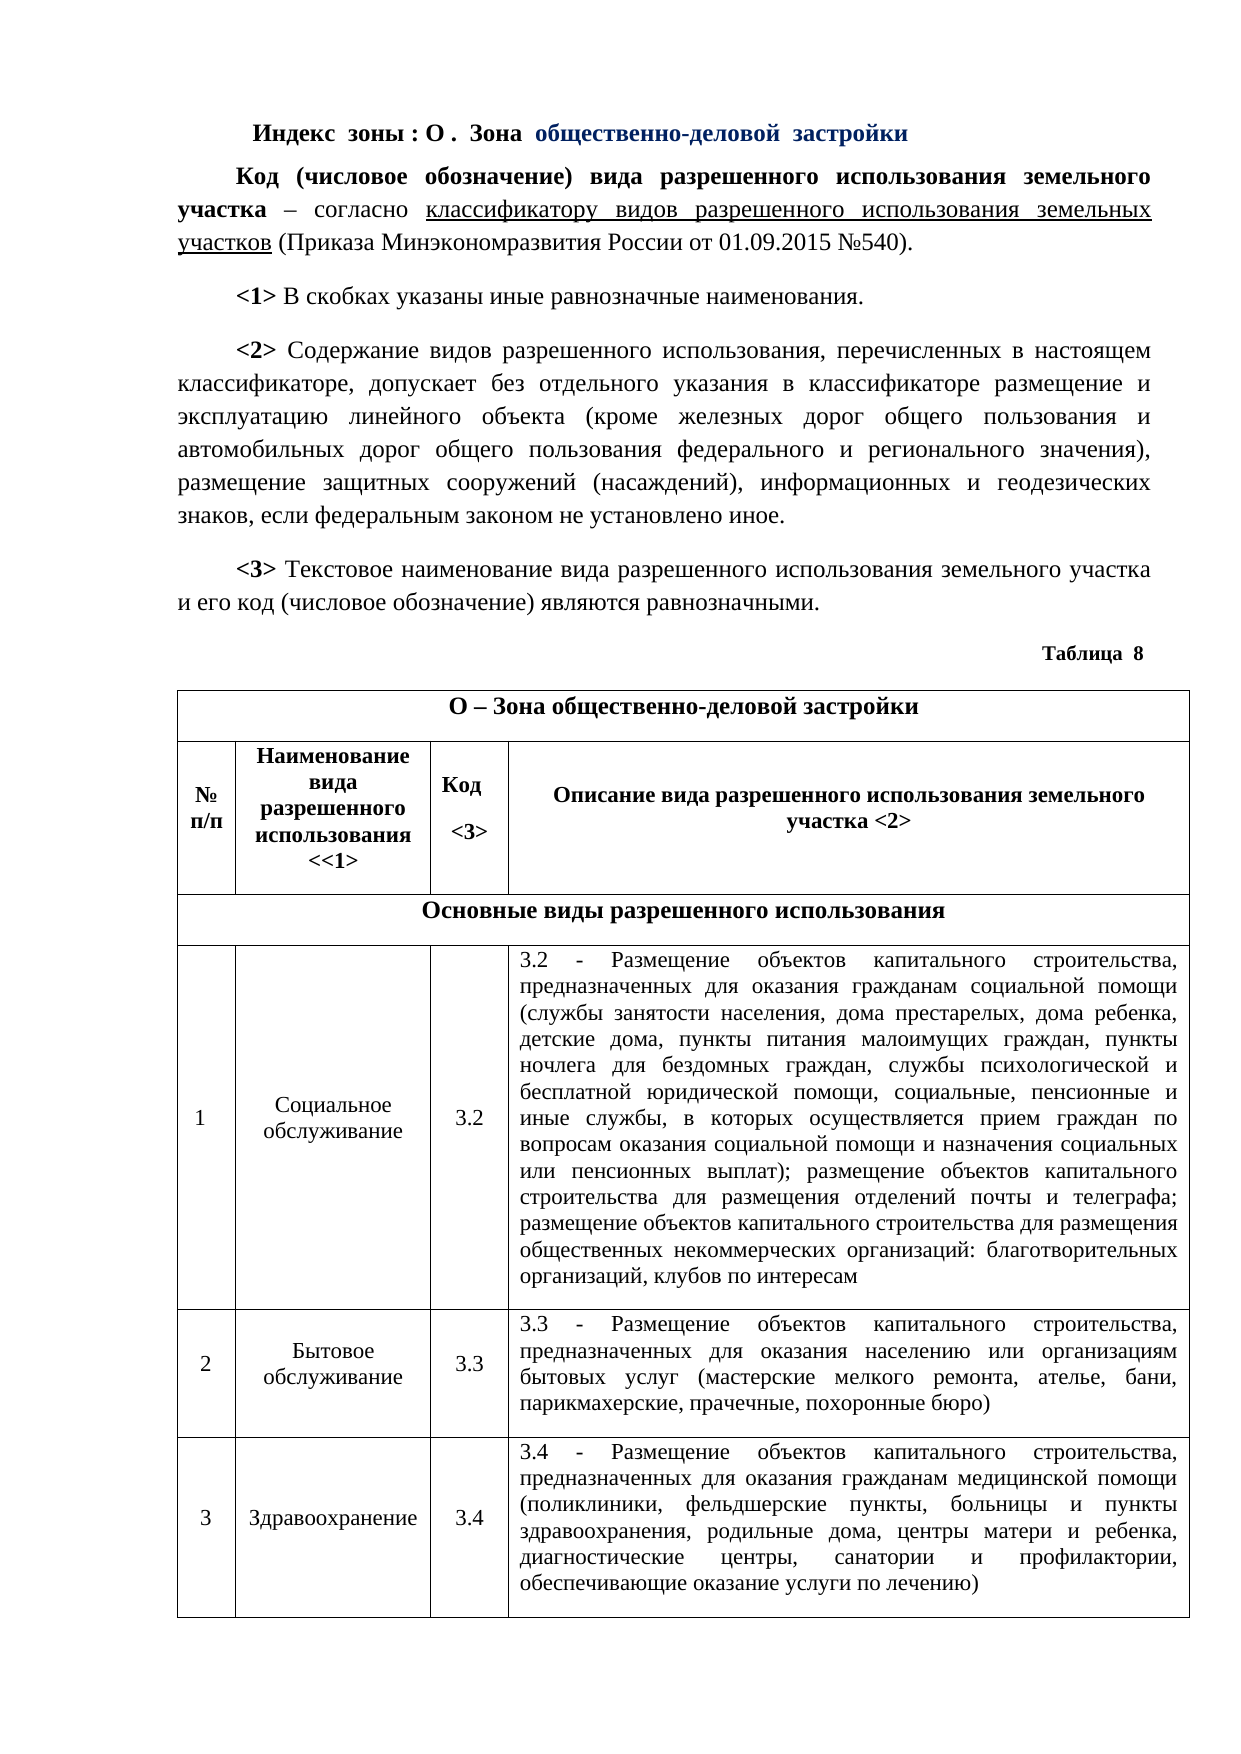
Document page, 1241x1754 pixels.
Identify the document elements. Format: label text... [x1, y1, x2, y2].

table_cell Наименование вида разрешенного использования<<1> [236, 742, 430, 894]
table_cell Бытовое обслуживание [236, 1310, 430, 1437]
table_cell 2 [178, 1310, 235, 1437]
table_cell 3.4 - Размещение объектов капитального строительства, предназначенных для оказания гражданам медицинской помощи (поликлиники, фельдшерские пункты, больницы и пункты здравоохранения, родильные дома, центры матери и ребенка, диагностические центры, санатории и профилактории, обеспечивающие оказание услуги по лечению) [509, 1438, 1189, 1617]
text Код (числовое обозначение) вида разрешенного использования земельного участка – согласно классификатору видов разрешенного использования земельных участков (Приказа Минэкономразвития России от 01.09.2015 №540). [177, 161, 1152, 256]
table_cell 3.2 - Размещение объектов капитального строительства, предназначенных для оказания гражданам социальной помощи (службы занятости населения, дома престарелых, дома ребенка, детские дома, пункты питания малоимущих граждан, пункты ночлега для бездомных граждан, службы психологической и бесплатной юридической помощи, социальные, пенсионные и иные службы, в которых осуществляется прием граждан по вопросам оказания социальной помощи и назначения социальных или пенсионных выплат); размещение объектов капитального строительства для размещения отделений почты и телеграфа; размещение объектов капитального строительства для размещения общественных некоммерческих организаций: благотворительных организаций, клубов по интересам [509, 946, 1189, 1309]
table_cell 3.3 [431, 1310, 508, 1437]
table_cell 1 [178, 946, 235, 1309]
text Таблица 8 [177, 641, 1152, 665]
text <1> В скобках указаны иные равнозначные наименования. [177, 281, 1152, 310]
table_header О – Зона общественно-деловой застройки [178, 691, 1189, 741]
text <3> Текстовое наименование вида разрешенного использования земельного участка и его код (числовое обозначение) являются равнозначными. [177, 554, 1152, 616]
table_cell Код <3> [431, 742, 508, 894]
table_cell 3.4 [431, 1438, 508, 1617]
text <2> Содержание видов разрешенного использования, перечисленных в настоящем классификаторе, допускает без отдельного указания в классификаторе размещение и эксплуатацию линейного объекта (кроме железных дорог общего пользования и автомобильных дорог общего пользования федерального и регионального значения), размещение защитных сооружений (насаждений), информационных и геодезических знаков, если федеральным законом не установлено иное. [177, 335, 1152, 529]
table_cell Социальное обслуживание [236, 946, 430, 1309]
table_cell 3.3 - Размещение объектов капитального строительства, предназначенных для оказания населению или организациям бытовых услуг (мастерские мелкого ремонта, ателье, бани, парикмахерские, прачечные, похоронные бюро) [509, 1310, 1189, 1437]
text Индекс зоны : О . Зона общественно-деловой застройки [252, 118, 1152, 147]
table_cell Здравоохранение [236, 1438, 430, 1617]
table_cell 3.2 [431, 946, 508, 1309]
table_cell 3 [178, 1438, 235, 1617]
table_cell Описание вида разрешенного использования земельного участка <2> [509, 742, 1189, 894]
table_cell Основные виды разрешенного использования [178, 895, 1189, 945]
table_cell № п/п [178, 742, 235, 894]
